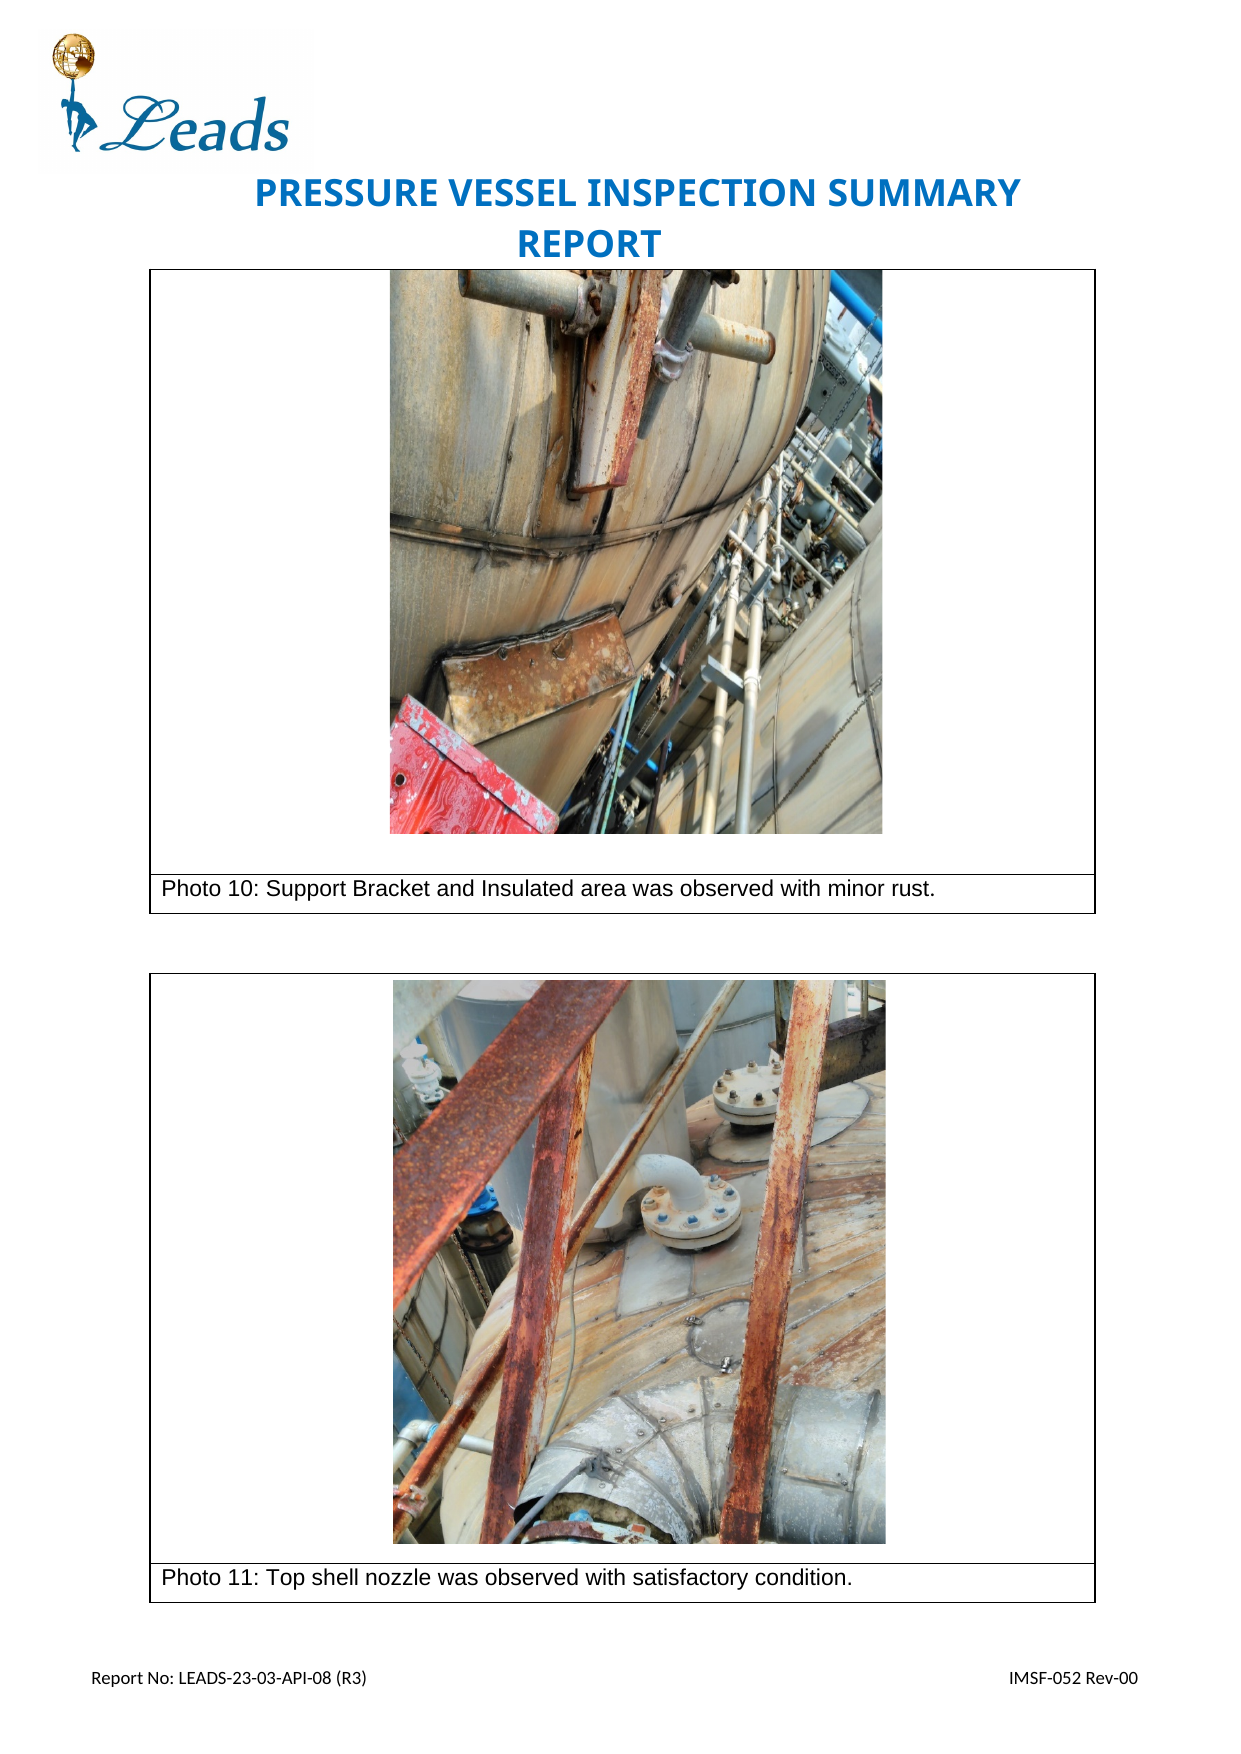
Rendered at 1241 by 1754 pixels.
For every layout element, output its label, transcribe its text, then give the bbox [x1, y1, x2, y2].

table_cell Photo 11: Top shell nozzle was observed with satisfactory condition. [151, 1564, 1094, 1602]
table_cell Photo 10: Support Bracket and Insulated area was observed with minor rust. [151, 875, 1094, 912]
picture [37, 29, 314, 174]
table_header [151, 974, 1094, 1563]
table_cell [151, 270, 1094, 873]
picture [389, 270, 883, 834]
picture [393, 980, 886, 1544]
